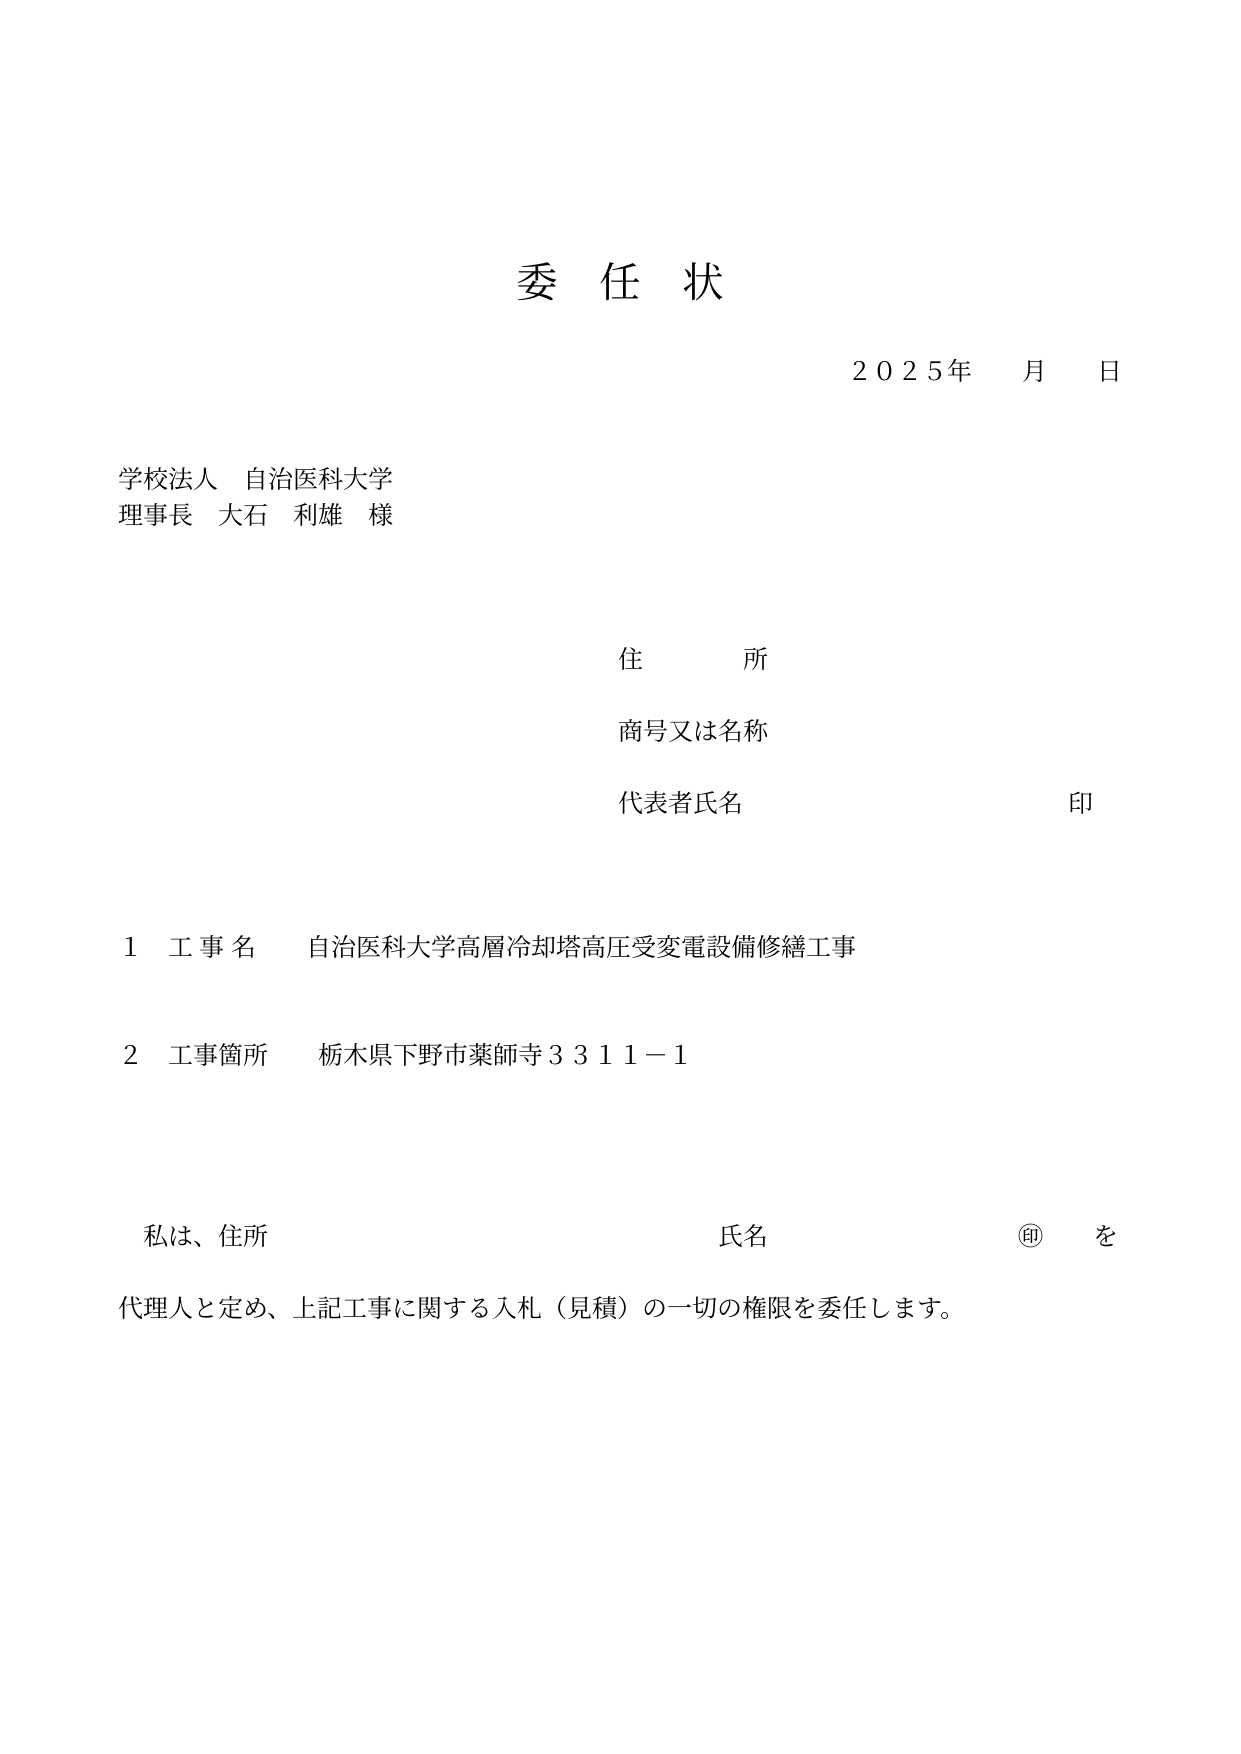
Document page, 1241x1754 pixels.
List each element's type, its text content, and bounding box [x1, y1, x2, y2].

text ２ 工事箇所 栃木県下野市薬師寺３３１１－１ [118, 1036, 1122, 1072]
text 商号又は名称 [118, 712, 1122, 748]
text 委 任 状 [118, 243, 1122, 315]
text １ 工 事 名 自治医科大学高層冷却塔高圧受変電設備修繕工事 [118, 928, 1122, 964]
text 住 所 [118, 639, 1122, 676]
text ２０２５年 月 日 [118, 351, 1122, 387]
text 私は、住所 氏名 ㊞ を [118, 1216, 1122, 1252]
text 学校法人 自治医科大学 [118, 459, 1122, 495]
text 代表者氏名 印 [118, 784, 1122, 820]
text 代理人と定め、上記工事に関する入札（見積）の一切の権限を委任します。 [118, 1288, 1122, 1324]
text 理事長 大石 利雄 様 [118, 495, 1122, 531]
